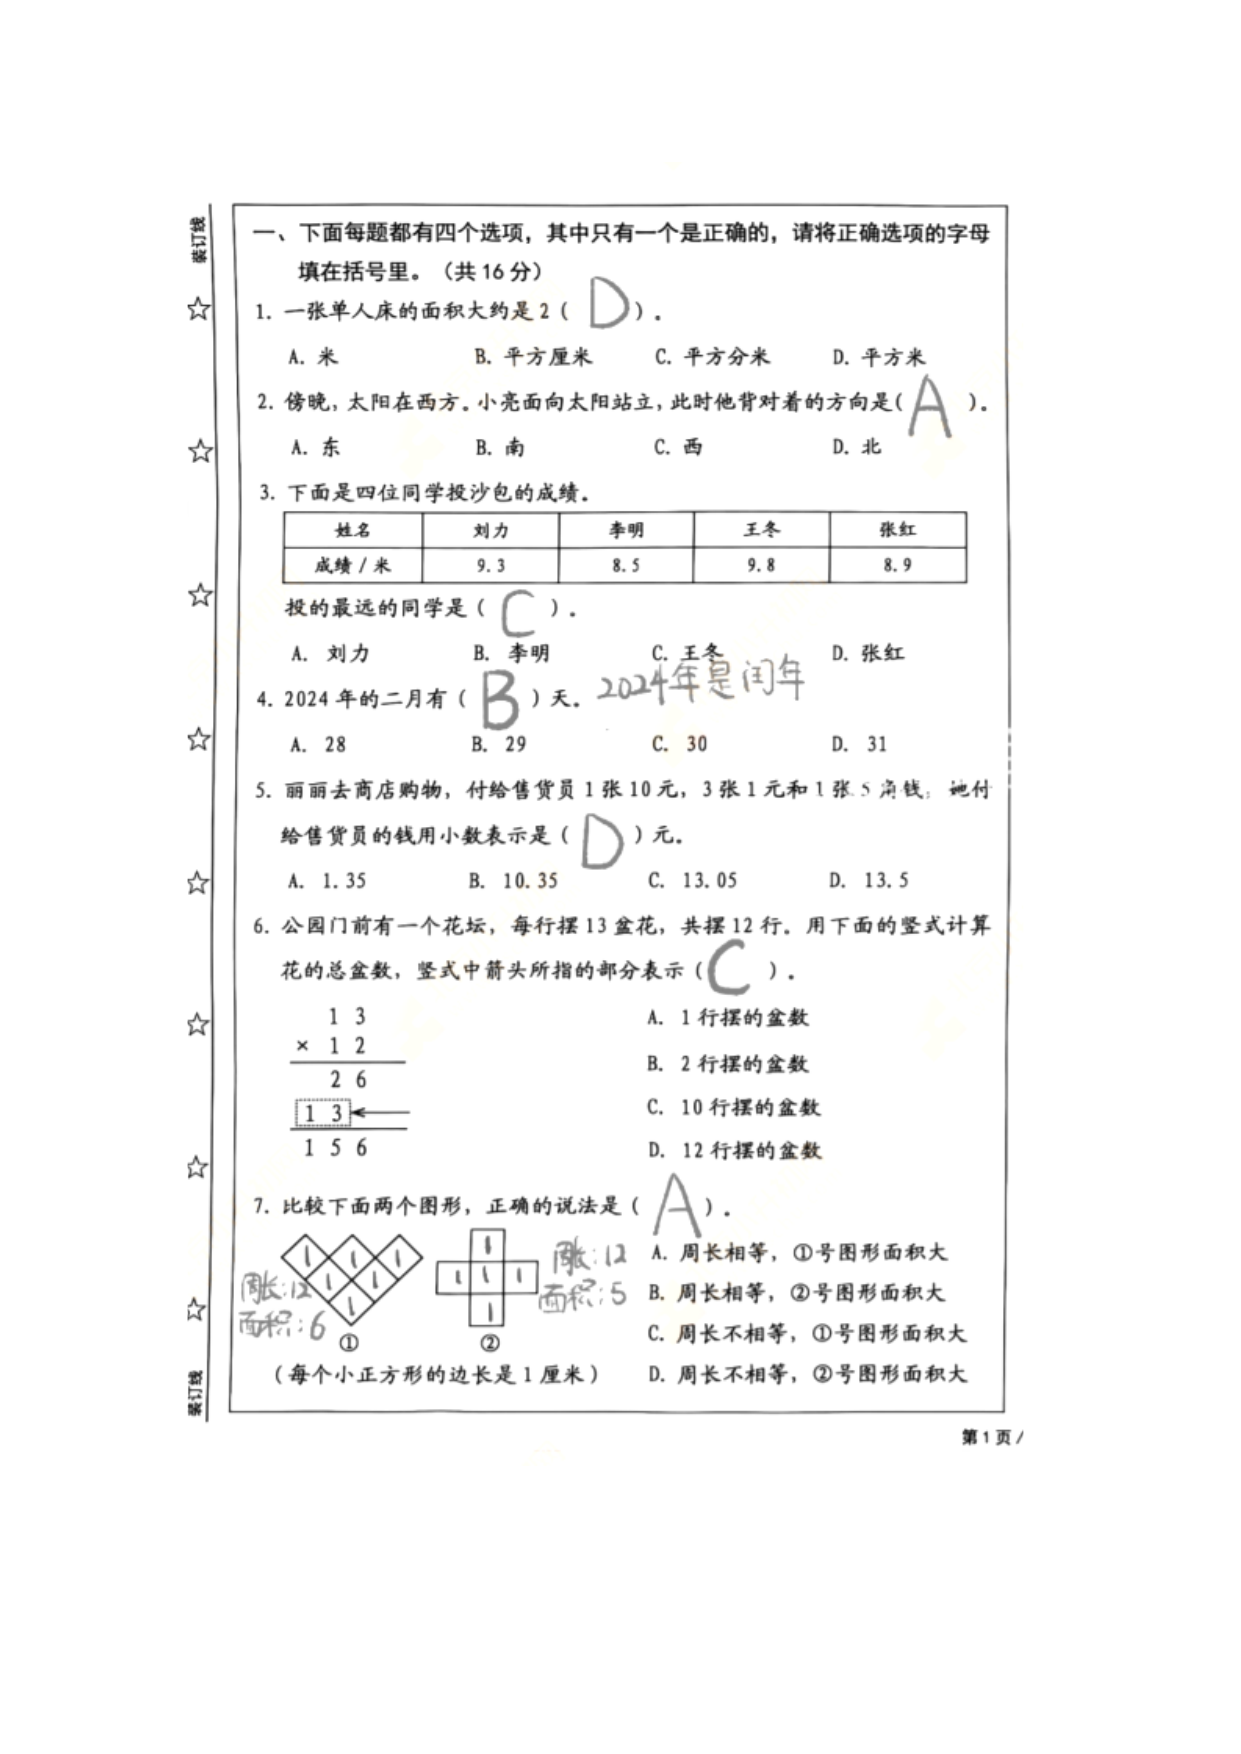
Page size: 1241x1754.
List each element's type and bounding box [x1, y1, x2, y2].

picture [187, 162, 1024, 1466]
